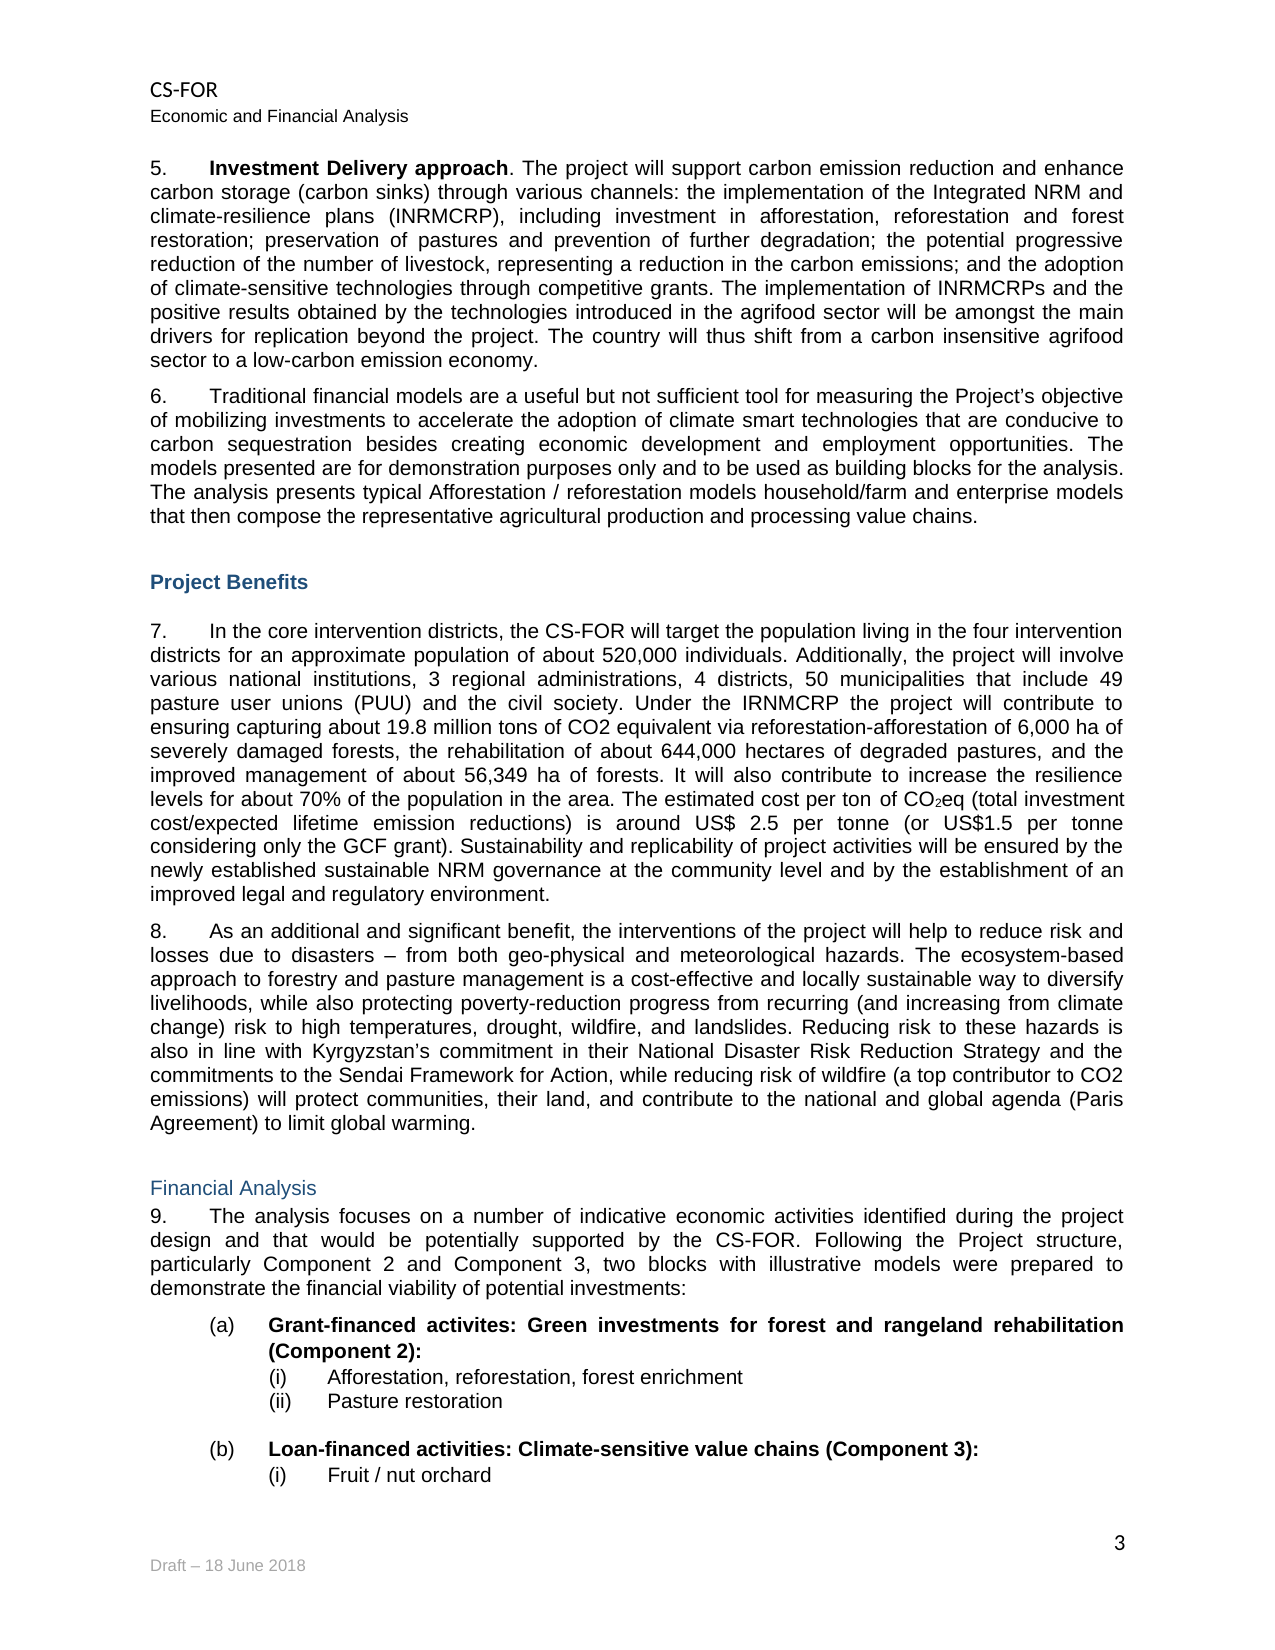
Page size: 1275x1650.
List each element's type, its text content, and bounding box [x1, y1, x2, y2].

list Investment Delivery approach. The project will support carbon emission reduction and enhance carbon storage (carbon sinks) through various channels: the implementation of the Integrated NRM and climate-resilience plans (INRMCRP), including investment in afforestation, reforestation and forest restoration; preservation of pastures and prevention of further degradation; the potential progressive reduction of the number of livestock, representing a reduction in the carbon emissions; and the adoption of climate-sensitive technologies through competitive grants. The implementation of INRMCRPs and the positive results obtained by the technologies introduced in the agrifood sector will be amongst the main drivers for replication beyond the project. The country will thus shift from a carbon insensitive agrifood sector to a low-carbon emission economy. [150, 156, 1125, 372]
list Afforestation, reforestation, forest enrichment [268, 1365, 1125, 1389]
list Pasture restoration [268, 1389, 1125, 1413]
list As an additional and significant benefit, the interventions of the project will help to reduce risk and losses due to disasters – from both geo-physical and meteorological hazards. The ecosystem-based approach to forestry and pasture management is a cost-effective and locally sustainable way to diversify livelihoods, while also protecting poverty-reduction progress from recurring (and increasing from climate change) risk to high temperatures, drought, wildfire, and landslides. Reducing risk to these hazards is also in line with Kyrgyzstan’s commitment in their National Disaster Risk Reduction Strategy and the commitments to the Sendai Framework for Action, while reducing risk of wildfire (a top contributor to CO2 emissions) will protect communities, their land, and contribute to the national and global agenda (Paris Agreement) to limit global warming. [150, 919, 1125, 1134]
subtitle Financial Analysis [150, 1176, 1125, 1200]
list Loan-financed activities: Climate-sensitive value chains (Component 3): [209, 1437, 1125, 1461]
list Grant-financed activites: Green investments for forest and rangeland rehabilitation (Component 2): [209, 1312, 1125, 1363]
list In the core intervention districts, the CS-FOR will target the population living in the four intervention districts for an approximate population of about 520,000 individuals. Additionally, the project will involve various national institutions, 3 regional administrations, 4 districts, 50 municipalities that include 49 pasture user unions (PUU) and the civil society. Under the IRNMCRP the project will contribute to ensuring capturing about 19.8 million tons of CO2 equivalent via reforestation-afforestation of 6,000 ha of severely damaged forests, the rehabilitation of about 644,000 hectares of degraded pastures, and the improved management of about 56,349 ha of forests. It will also contribute to increase the resilience levels for about 70% of the population in the area. The estimated cost per ton of CO2eq (total investment cost/expected lifetime emission reductions) is around US$ 2.5 per tonne (or US$1.5 per tonne considering only the GCF grant). Sustainability and replicability of project activities will be ensured by the newly established sustainable NRM governance at the community level and by the establishment of an improved legal and regulatory environment. [150, 619, 1125, 906]
list Traditional financial models are a useful but not sufficient tool for measuring the Project’s objective of mobilizing investments to accelerate the adoption of climate smart technologies that are conducive to carbon sequestration besides creating economic development and employment opportunities. The models presented are for demonstration purposes only and to be used as building blocks for the analysis. The analysis presents typical Afforestation / reforestation models household/farm and enterprise models that then compose the representative agricultural production and processing value chains. [150, 384, 1125, 528]
list The analysis focuses on a number of indicative economic activities identified during the project design and that would be potentially supported by the CS-FOR. Following the Project structure, particularly Component 2 and Component 3, two blocks with illustrative models were prepared to demonstrate the financial viability of potential investments: [150, 1204, 1125, 1300]
subtitle Project Benefits [150, 570, 1125, 594]
list Fruit / nut orchard [268, 1463, 1125, 1487]
